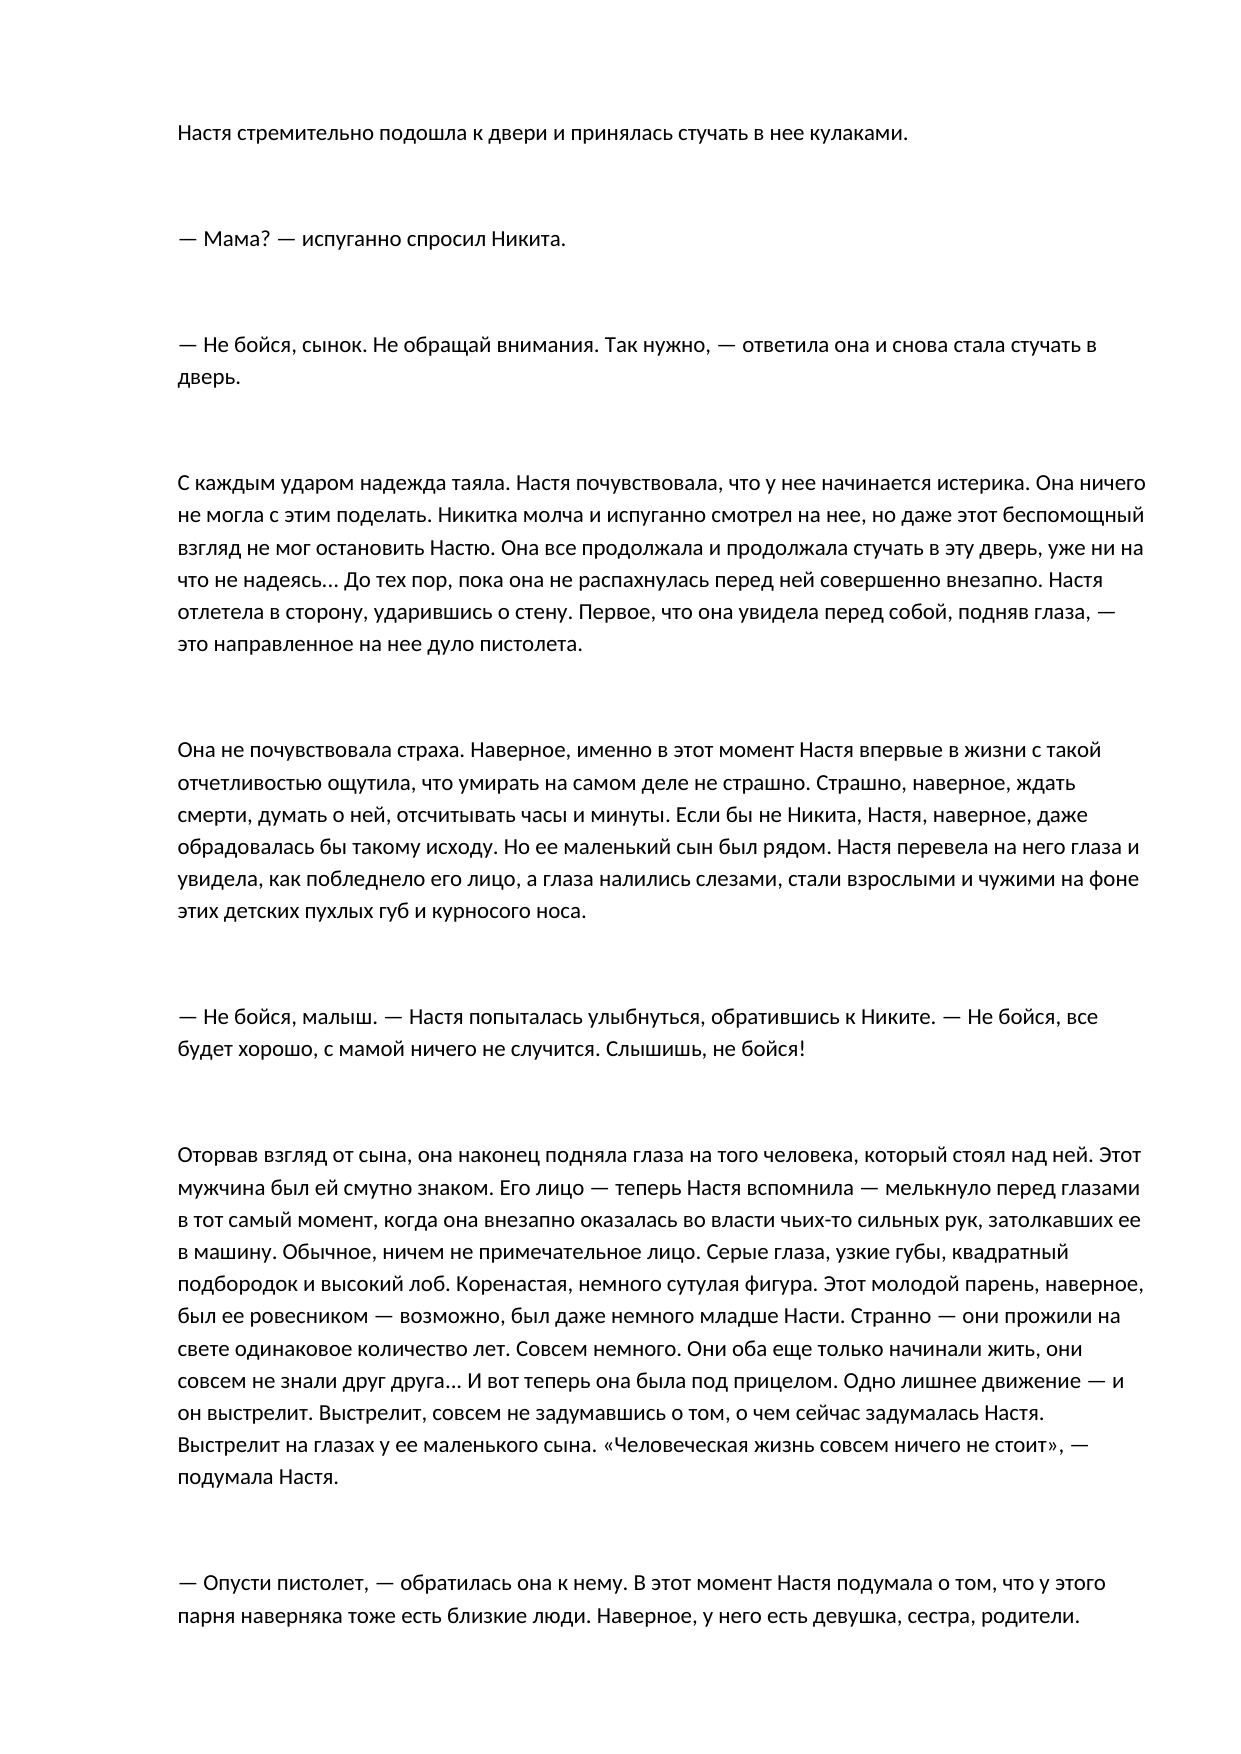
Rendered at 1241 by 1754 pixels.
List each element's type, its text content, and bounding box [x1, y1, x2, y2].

text — Мама? — испуганно спросил Никита. [177, 224, 1152, 252]
text — Не бойся, сынок. Не обращай внимания. Так нужно, — ответила она и снова стала стучать в дверь. [177, 330, 1152, 390]
text С каждым ударом надежда таяла. Настя почувствовала, что у нее начинается истерика. Она ничего не могла с этим поделать. Никитка молча и испуганно смотрел на нее, но даже этот беспомощный взгляд не мог остановить Настю. Она все продолжала и продолжала стучать в эту дверь, уже ни на что не надеясь... До тех пор, пока она не распахнулась перед ней совершенно внезапно. Настя отлетела в сторону, ударившись о стену. Первое, что она увидела перед собой, подняв глаза, — это направленное на нее дуло пистолета. [177, 468, 1152, 657]
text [177, 1568, 1152, 1629]
text — Не бойся, малыш. — Настя попыталась улыбнуться, обратившись к Никите. — Не бойся, все будет хорошо, с мамой ничего не случится. Слышишь, не бойся! [177, 1002, 1152, 1063]
text Она не почувствовала страха. Наверное, именно в этот момент Настя впервые в жизни с такой отчетливостью ощутила, что умирать на самом деле не страшно. Страшно, наверное, ждать смерти, думать о ней, отсчитывать часы и минуты. Если бы не Никита, Настя, наверное, даже обрадовалась бы такому исходу. Но ее маленький сын был рядом. Настя перевела на него глаза и увидела, как побледнело его лицо, а глаза налились слезами, стали взрослыми и чужими на фоне этих детских пухлых губ и курносого носа. [177, 735, 1152, 924]
text Настя стремительно подошла к двери и принялась стучать в нее кулаками. [177, 118, 1152, 146]
text Оторвав взгляд от сына, она наконец подняла глаза на того человека, который стоял над ней. Этот мужчина был ей смутно знаком. Его лицо — теперь Настя вспомнила — мелькнуло перед глазами в тот самый момент, когда она внезапно оказалась во власти чьих-то сильных рук, затолкавших ее в машину. Обычное, ничем не примечательное лицо. Серые глаза, узкие губы, квадратный подбородок и высокий лоб. Коренастая, немного сутулая фигура. Этот молодой парень, наверное, был ее ровесником — возможно, был даже немного младше Насти. Странно — они прожили на свете одинаковое количество лет. Совсем немного. Они оба еще только начинали жить, они совсем не знали друг друга... И вот теперь она была под прицелом. Одно лишнее движение — и он выстрелит. Выстрелит, совсем не задумавшись о том, о чем сейчас задумалась Настя. Выстрелит на глазах у ее маленького сына. «Человеческая жизнь совсем ничего не стоит», — подумала Настя. [177, 1141, 1152, 1491]
